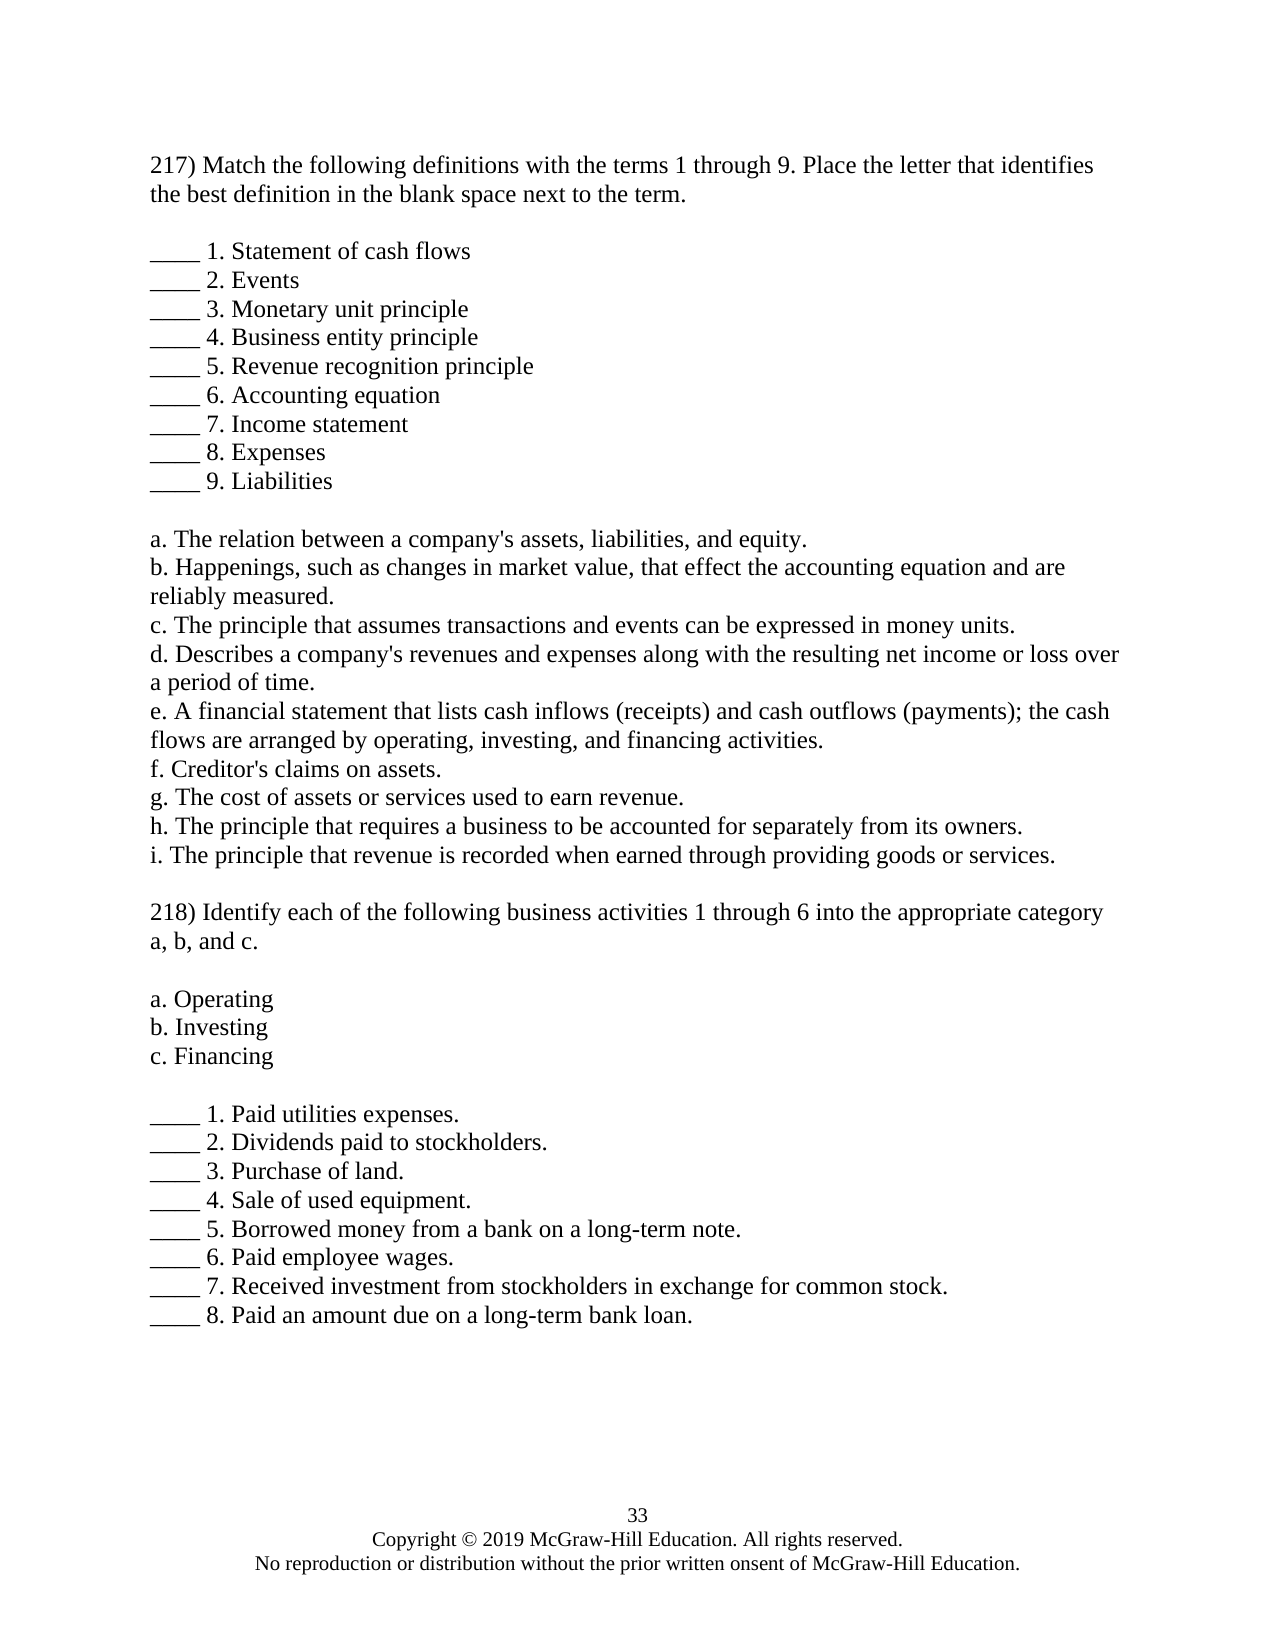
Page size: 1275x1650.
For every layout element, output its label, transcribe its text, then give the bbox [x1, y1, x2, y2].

text ____ 8. Paid an amount due on a long-term bank loan. [150, 1300, 1125, 1329]
text ____ 5. Revenue recognition principle [150, 351, 1125, 380]
text g. The cost of assets or services used to earn revenue. [150, 782, 1125, 811]
text ____ 1. Statement of cash flows [150, 236, 1125, 265]
text c. Financing [150, 1041, 1125, 1070]
text i. The principle that revenue is recorded when earned through providing goods or services. [150, 840, 1125, 869]
text ____ 2. Dividends paid to stockholders. [150, 1127, 1125, 1156]
text h. The principle that requires a business to be accounted for separately from its owners. [150, 811, 1125, 840]
text ____ 1. Paid utilities expenses. [150, 1099, 1125, 1127]
text a. Operating [150, 984, 1125, 1012]
text ____ 3. Monetary unit principle [150, 294, 1125, 322]
text b. Investing [150, 1012, 1125, 1041]
text c. The principle that assumes transactions and events can be expressed in money units. [150, 610, 1125, 639]
text ____ 7. Income statement [150, 409, 1125, 437]
text ____ 4. Business entity principle [150, 322, 1125, 351]
text e. A financial statement that lists cash inflows (receipts) and cash outflows (payments); the cash flows are arranged by operating, investing, and financing activities. [150, 696, 1125, 754]
text ____ 5. Borrowed money from a bank on a long-term note. [150, 1214, 1125, 1242]
text ____ 6. Paid employee wages. [150, 1242, 1125, 1271]
text b. Happenings, such as changes in market value, that effect the accounting equation and are reliably measured. [150, 552, 1125, 610]
text ____ 7. Received investment from stockholders in exchange for common stock. [150, 1271, 1125, 1300]
text f. Creditor's claims on assets. [150, 754, 1125, 782]
text ____ 3. Purchase of land. [150, 1156, 1125, 1185]
text ____ 9. Liabilities [150, 466, 1125, 495]
text 217) Match the following definitions with the terms 1 through 9. Place the letter that identifies the best definition in the blank space next to the term. [150, 150, 1125, 207]
text a. The relation between a company's assets, liabilities, and equity. [150, 524, 1125, 552]
text ____ 2. Events [150, 265, 1125, 294]
text 218) Identify each of the following business activities 1 through 6 into the appropriate category a, b, and c. [150, 897, 1125, 955]
text ____ 6. Accounting equation [150, 380, 1125, 409]
text ____ 4. Sale of used equipment. [150, 1185, 1125, 1214]
text ____ 8. Expenses [150, 437, 1125, 466]
text d. Describes a company's revenues and expenses along with the resulting net income or loss over a period of time. [150, 639, 1125, 696]
